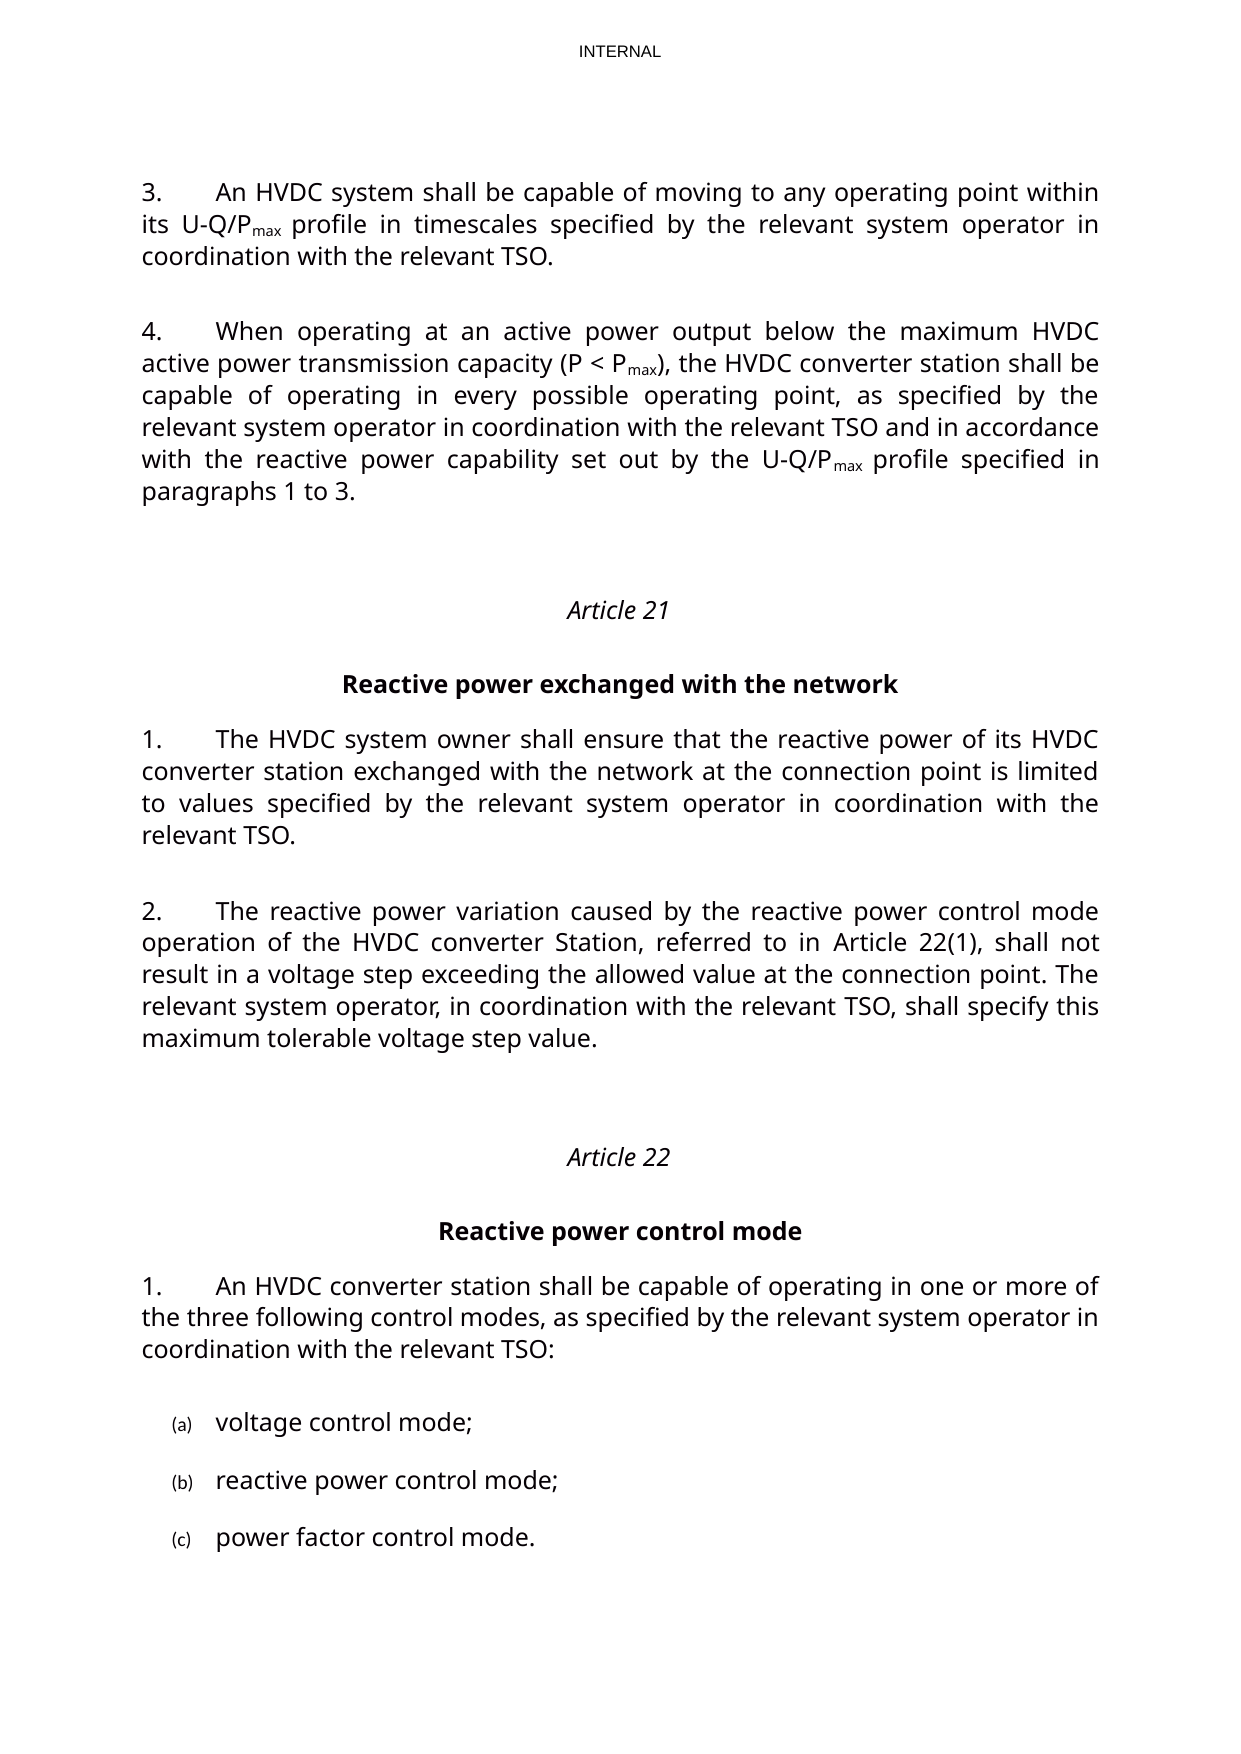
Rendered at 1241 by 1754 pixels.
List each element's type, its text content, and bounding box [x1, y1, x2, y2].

subtitle Article 21 [140, 593, 1100, 627]
list An HVDC system shall be capable of moving to any operating point within its U-Q/Pmax profile in timescales specified by the relevant system operator in coordination with the relevant TSO. [141, 176, 1100, 272]
list voltage control mode; [171, 1406, 1100, 1438]
subtitle Article 22 [140, 1139, 1100, 1174]
list power factor control mode. [171, 1521, 1100, 1553]
list reactive power control mode; [171, 1464, 1100, 1496]
text Reactive power exchanged with the network [140, 668, 1100, 700]
text Reactive power control mode [140, 1214, 1100, 1246]
list The reactive power variation caused by the reactive power control mode operation of the HVDC converter Station, referred to in Article 22(1), shall not result in a voltage step exceeding the allowed value at the connection point. The relevant system operator, in coordination with the relevant TSO, shall specify this maximum tolerable voltage step value. [141, 895, 1100, 1055]
list When operating at an active power output below the maximum HVDC active power transmission capacity (P < Pmax), the HVDC converter station shall be capable of operating in every possible operating point, as specified by the relevant system operator in coordination with the relevant TSO and in accordance with the reactive power capability set out by the U-Q/Pmax profile specified in paragraphs 1 to 3. [141, 315, 1100, 508]
list An HVDC converter station shall be capable of operating in one or more of the three following control modes, as specified by the relevant system operator in coordination with the relevant TSO: [141, 1270, 1100, 1366]
list The HVDC system owner shall ensure that the reactive power of its HVDC converter station exchanged with the network at the connection point is limited to values specified by the relevant system operator in coordination with the relevant TSO. [141, 723, 1100, 851]
